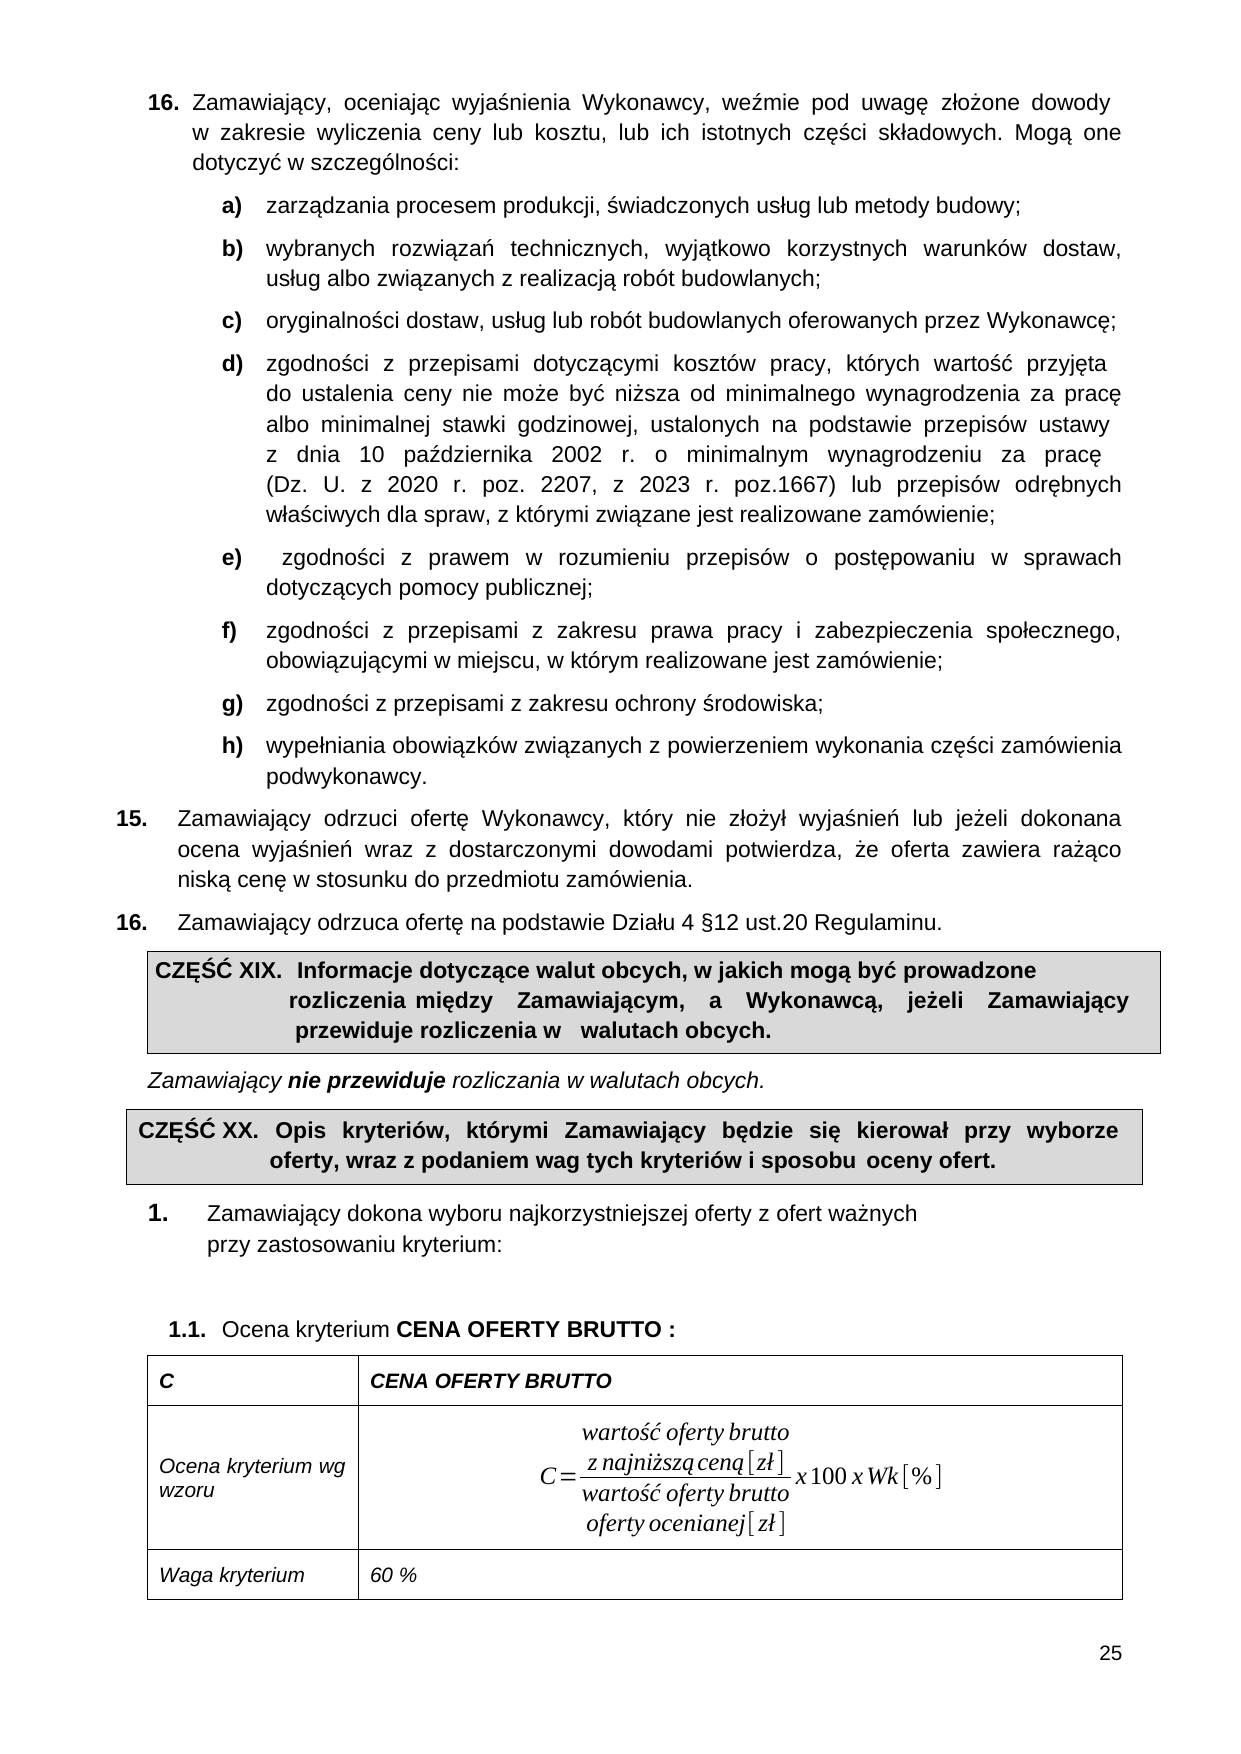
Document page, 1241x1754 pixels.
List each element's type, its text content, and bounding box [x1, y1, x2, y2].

list zgodności z prawem w rozumieniu przepisów o postępowaniu w sprawach dotyczących pomocy publicznej; [222, 544, 1122, 600]
list Zamawiający dokona wyboru najkorzystniejszej oferty z ofert ważnych [148, 1198, 1122, 1227]
table_header CENA OFERTY BRUTTO [359, 1356, 1122, 1405]
list zgodności z przepisami z zakresu prawa pracy i zabezpieczenia społecznego, obowiązującymi w miejscu, w którym realizowane jest zamówienie; [222, 617, 1122, 673]
table_cell Ocena kryterium wg wzoru [148, 1406, 358, 1549]
list zarządzania procesem produkcji, świadczonych usług lub metody budowy; [222, 192, 1122, 218]
table_header C [148, 1356, 358, 1405]
list wypełniania obowiązków związanych z powierzeniem wykonania części zamówienia podwykonawcy. [222, 732, 1122, 789]
list zgodności z przepisami dotyczącymi kosztów pracy, których wartość przyjęta do ustalenia ceny nie może być niższa od minimalnego wynagrodzenia za pracę albo minimalnej stawki godzinowej, ustalonych na podstawie przepisów ustawy z dnia 10 października 2002 r. o minimalnym wynagrodzeniu za pracę (Dz. U. z 2020 r. poz. 2207, z 2023 r. poz.1667) lub przepisów odrębnych właściwych dla spraw, z którymi związane jest realizowane zamówienie; [222, 350, 1122, 527]
table_header CZĘŚĆ XX. Opis kryteriów, którymi Zamawiający będzie się kierował przy wyborze oferty, wraz z podaniem wag tych kryteriów i sposobu oceny ofert. [127, 1110, 1142, 1184]
list Ocena kryterium CENA OFERTY BRUTTO : [168, 1316, 1122, 1343]
text przy zastosowaniu kryterium: [162, 1231, 1122, 1257]
list Zamawiający odrzuci ofertę Wykonawcy, który nie złożył wyjaśnień lub jeżeli dokonana ocena wyjaśnień wraz z dostarczonymi dowodami potwierdza, że oferta zawiera rażąco niską cenę w stosunku do przedmiotu zamówienia. [148, 805, 1122, 892]
table_header CZĘŚĆ XIX. Informacje dotyczące walut obcych, w jakich mogą być prowadzone rozliczenia między Zamawiającym, a Wykonawcą, jeżeli Zamawiający przewiduje rozliczenia w walutach obcych. [148, 952, 1160, 1053]
table_cell 60 % [359, 1550, 1122, 1599]
list Zamawiający odrzuca ofertę na podstawie Działu 4 §12 ust.20 Regulaminu. [148, 908, 1122, 935]
list zgodności z przepisami z zakresu ochrony środowiska; [222, 690, 1122, 716]
list oryginalności dostaw, usług lub robót budowlanych oferowanych przez Wykonawcę; [222, 307, 1122, 334]
list wybranych rozwiązań technicznych, wyjątkowo korzystnych warunków dostaw, usług albo związanych z realizacją robót budowlanych; [222, 234, 1122, 291]
table_cell Waga kryterium [148, 1550, 358, 1599]
table_cell [359, 1406, 1122, 1549]
text Zamawiający nie przewiduje rozliczania w walutach obcych. [148, 1067, 1122, 1093]
list Zamawiający, oceniając wyjaśnienia Wykonawcy, weźmie pod uwagę złożone dowody w zakresie wyliczenia ceny lub kosztu, lub ich istotnych części składowych. Mogą one dotyczyć w szczególności: [148, 89, 1122, 175]
